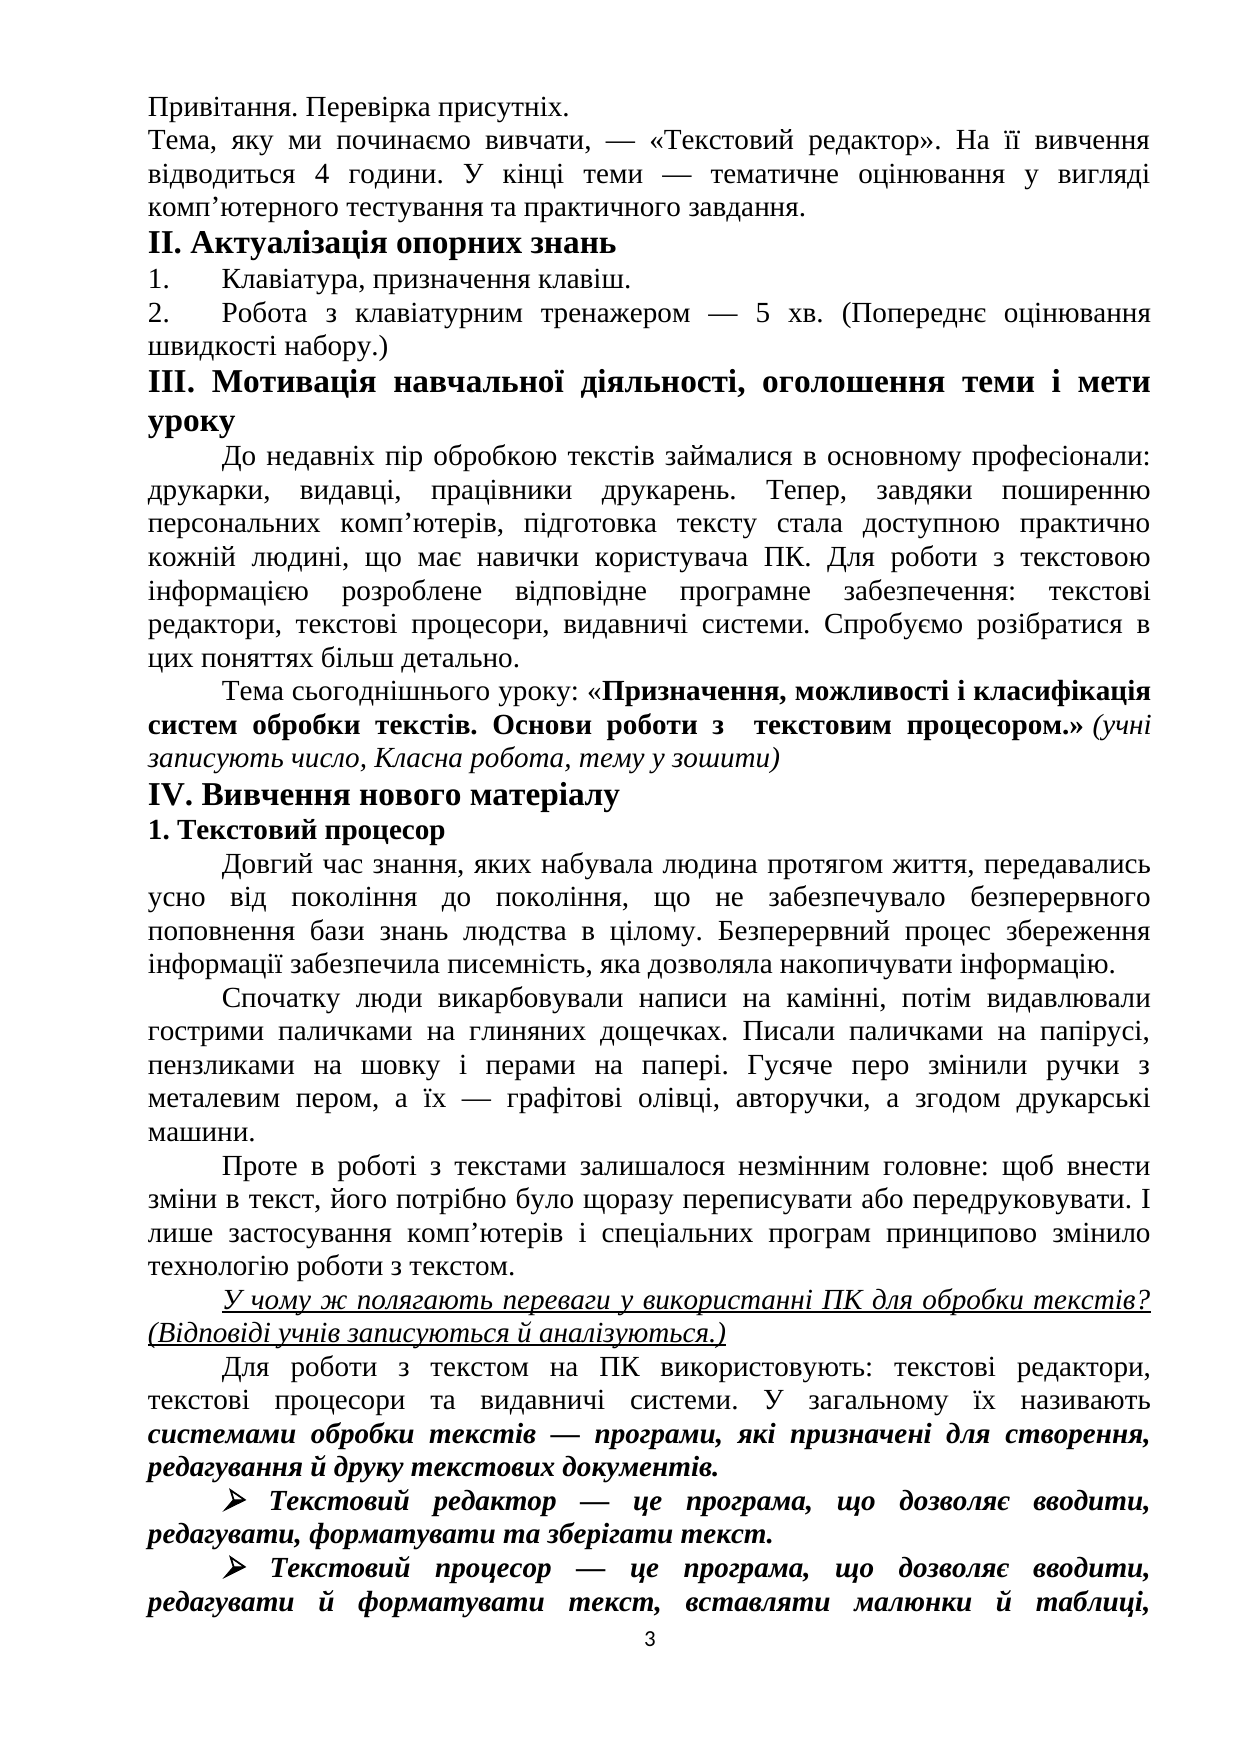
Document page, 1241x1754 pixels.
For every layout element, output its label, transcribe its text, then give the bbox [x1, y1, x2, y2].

text Спочатку люди викарбовували написи на камінні, потім видавлювали гострими паличками на глиняних дощечках. Писали паличками на папірусі, пензликами на шовку і перами на папері. Гусяче перо змінили ручки з металевим пером, а їх — графітові олівці, авторучки, а згодом друкарські машини. [148, 980, 1152, 1148]
text Проте в роботі з текстами залишалося незмінним головне: щоб внести зміни в текст, його потрібно було щоразу переписувати або передруковувати. І лише застосування комп’ютерів і спеціальних програм принципово змінило технологію роботи з текстом. [148, 1148, 1152, 1282]
text ІV. Вивчення нового матеріалу [148, 774, 1152, 812]
text ІІІ. Мотивація навчальної діяльності, оголошення теми і мети уроку [148, 362, 1152, 438]
text 1. Текстовий процесор [148, 812, 1152, 846]
list Клавіатура, призначення клавіш. [148, 261, 1152, 295]
text ІІ. Актуалізація опорних знань [148, 223, 1152, 261]
list Робота з клавіатурним тренажером — 5 хв. (Попереднє оцінювання швидкості набору.) [148, 295, 1152, 362]
text У чому ж полягають переваги у використанні ПК для обробки текстів? (Відповіді учнів записуються й аналізуються.) [148, 1282, 1152, 1349]
text Текстовий редактор — це програма, що дозволяє вводити, редагувати, форматувати та зберігати текст. [148, 1483, 1152, 1550]
text Тема сьогоднішнього уроку: «Призначення, можливості і класифікація систем обробки текстів. Основи роботи з текстовим процесором.» (учні записують число, Класна робота, тему у зошити) [148, 673, 1152, 774]
text До недавніх пір обробкою текстів займалися в основному професіонали: друкарки, видавці, працівники друкарень. Тепер, завдяки поширенню персональних комп’ютерів, підготовка тексту стала доступною практично кожній людині, що має навички користувача ПК. Для роботи з текстовою інформацією розроблене відповідне програмне забезпечення: текстові редактори, текстові процесори, видавничі системи. Спробуємо розібратися в цих поняттях більш детально. [148, 438, 1152, 673]
text Привітання. Перевірка присутніх. [148, 89, 1152, 122]
text Для роботи з текстом на ПК використовують: текстові редактори, текстові процесори та видавничі системи. У загальному їх називають системами обробки текстів — програми, які призначені для створення, редагування й друку текстових документів. [148, 1349, 1152, 1483]
text Тема, яку ми починаємо вивчати, — «Текстовий редактор». На її вивчення відводиться 4 години. У кінці теми — тематичне оцінювання у вигляді комп’ютерного тестування та практичного завдання. [148, 122, 1152, 223]
text Довгий час знання, яких набувала людина протягом життя, передавались усно від покоління до покоління, що не забезпечувало безперервного поповнення бази знань людства в цілому. Безперервний процес збереження інформації забезпечила писемність, яка дозволяла накопичувати інформацію. [148, 846, 1152, 980]
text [148, 1550, 1152, 1617]
